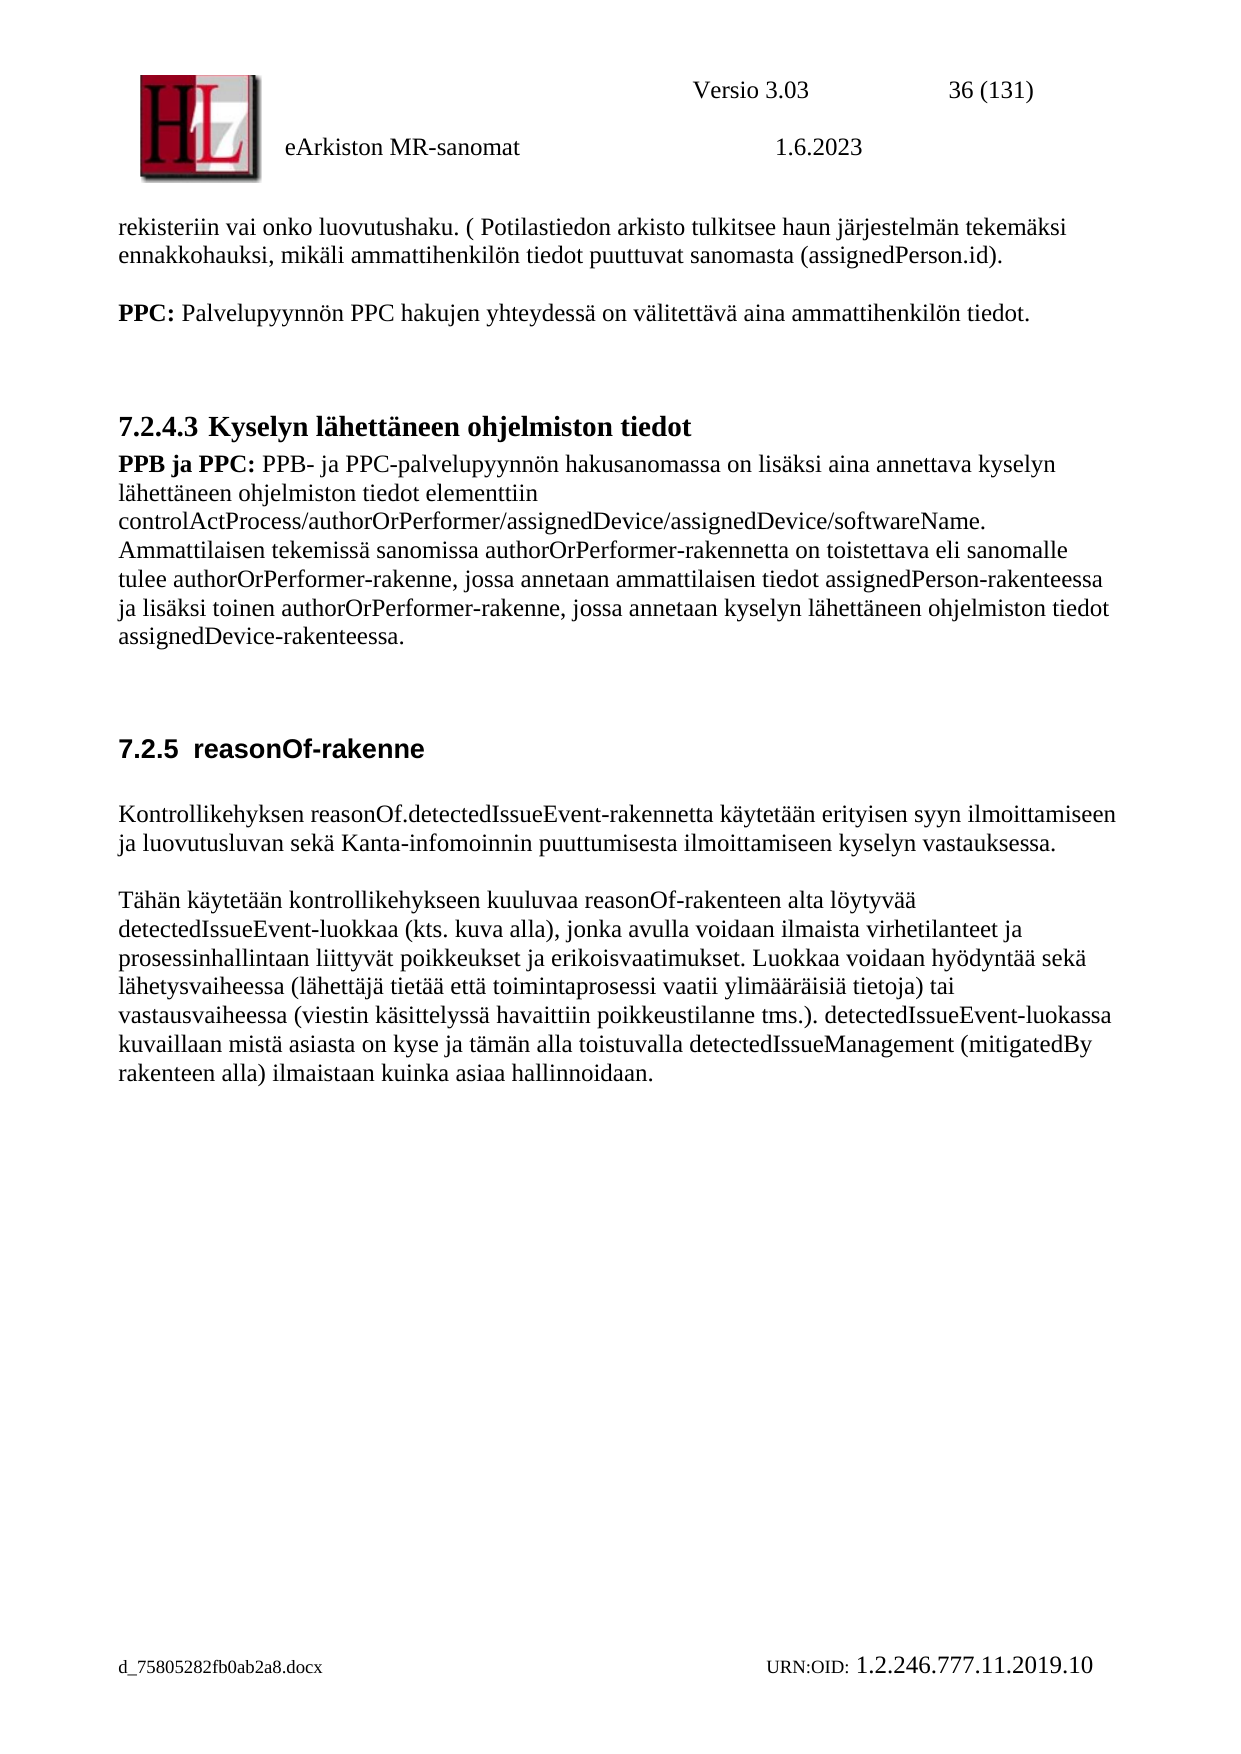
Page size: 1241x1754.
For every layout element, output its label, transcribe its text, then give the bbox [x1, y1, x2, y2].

text PPB ja PPC: PPB- ja PPC-palvelupyynnön hakusanomassa on lisäksi aina annettava kyselyn lähettäneen ohjelmiston tiedot elementtiin controlActProcess/authorOrPerformer/assignedDevice/assignedDevice/softwareName. Ammattilaisen tekemissä sanomissa authorOrPerformer-rakennetta on toistettava eli sanomalle tulee authorOrPerformer-rakenne, jossa annetaan ammattilaisen tiedot assignedPerson-rakenteessa ja lisäksi toinen authorOrPerformer-rakenne, jossa annetaan kyselyn lähettäneen ohjelmiston tiedot assignedDevice-rakenteessa. [118, 449, 1122, 650]
text Kontrollikehyksen reasonOf.detectedIssueEvent-rakennetta käytetään erityisen syyn ilmoittamiseen ja luovutusluvan sekä Kanta-infomoinnin puuttumisesta ilmoittamiseen kyselyn vastauksessa. [118, 799, 1122, 856]
text Tähän käytetään kontrollikehykseen kuuluvaa reasonOf-rakenteen alta löytyvää detectedIssueEvent-luokkaa (kts. kuva alla), jonka avulla voidaan ilmaista virhetilanteet ja prosessinhallintaan liittyvät poikkeukset ja erikoisvaatimukset. Luokkaa voidaan hyödyntää sekä lähetysvaiheessa (lähettäjä tietää että toimintaprosessi vaatii ylimääräisiä tietoja) tai vastausvaiheessa (viestin käsittelyssä havaittiin poikkeustilanne tms.). detectedIssueEvent-luokassa kuvaillaan mistä asiasta on kyse ja tämän alla toistuvalla detectedIssueManagement (mitigatedBy rakenteen alla) ilmaistaan kuinka asiaa hallinnoidaan. [118, 885, 1122, 1086]
text PPC: Palvelupyynnön PPC hakujen yhteydessä on välitettävä aina ammattihenkilön tiedot. [118, 298, 1122, 327]
picture [140, 75, 263, 183]
subtitle Kyselyn lähettäneen ohjelmiston tiedot [118, 409, 1122, 443]
subtitle reasonOf-rakenne [118, 733, 1122, 764]
